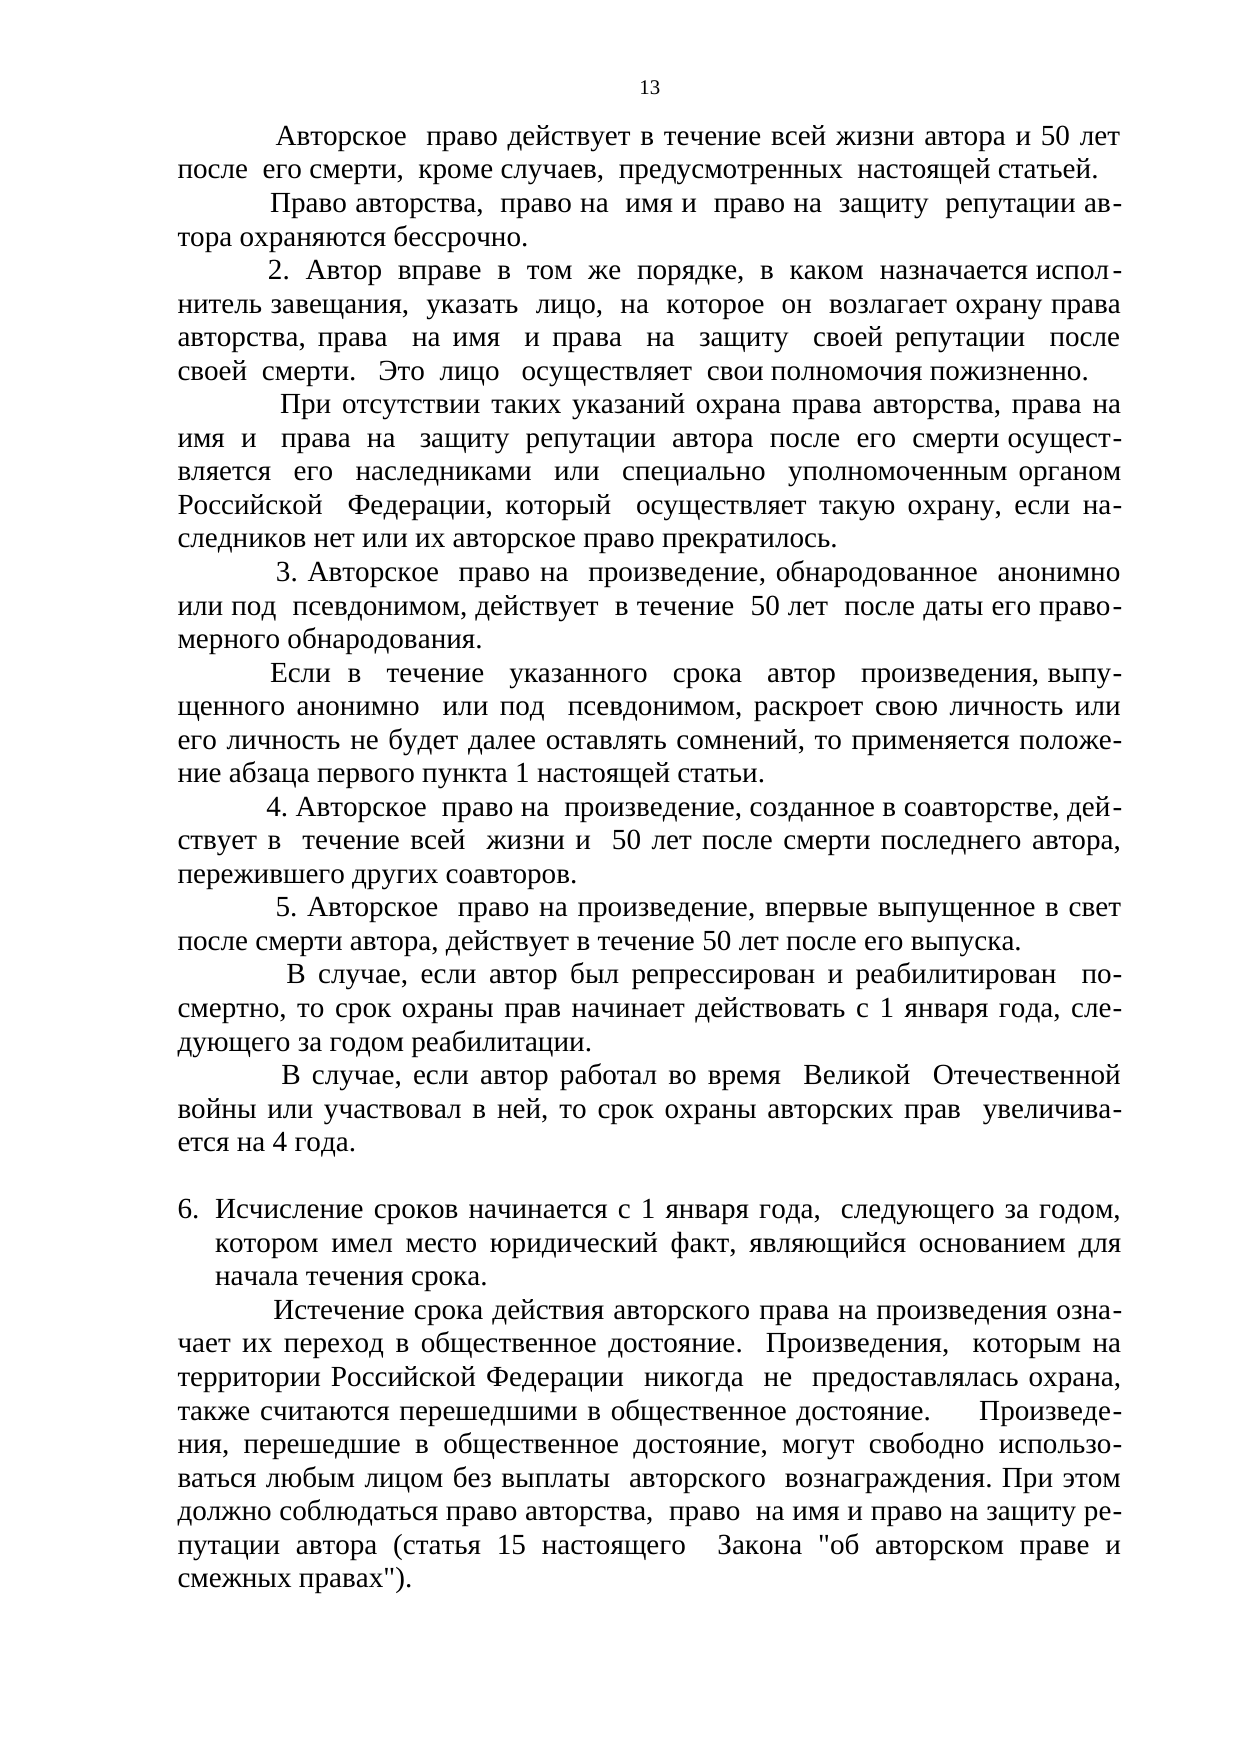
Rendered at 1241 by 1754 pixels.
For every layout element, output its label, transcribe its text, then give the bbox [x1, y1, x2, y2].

text Авторское право действует в течение всей жизни автора и 50 лет после его смерти, кроме случаев, предусмотренных настоящей статьей. [177, 118, 1122, 185]
text В случае, если автор работал во время Великой Отечественной войны или участвовал в ней, то срок охраны авторских прав увеличивается на 4 года. [177, 1057, 1122, 1158]
text 5. Авторское право на произведение, впервые выпущенное в свет после смерти автора, действует в течение 50 лет после его выпуска. [177, 889, 1122, 957]
text 2. Автор вправе в том же порядке, в каком назначается исполнитель завещания, указать лицо, на которое он возлагает охрану права авторства, права на имя и права на защиту своей репутации после своей смерти. Это лицо осуществляет свои полномочия пожизненно. [177, 252, 1122, 386]
text Если в течение указанного срока автор произведения, выпущенного анонимно или под псевдонимом, раскроет свою личность или его личность не будет далее оставлять сомнений, то применяется положение абзаца первого пункта 1 настоящей статьи. [177, 655, 1122, 789]
text 3. Авторское право на произведение, обнародованное анонимно или под псевдонимом, действует в течение 50 лет после даты его правомерного обнародования. [177, 554, 1122, 655]
text 4. Авторское право на произведение, созданное в соавторстве, действует в течение всей жизни и 50 лет после смерти последнего автора, пережившего других соавторов. [177, 789, 1122, 889]
text Истечение срока действия авторского права на произведения означает их переход в общественное достояние. Произведения, которым на территории Российской Федерации никогда не предоставлялась охрана, также считаются перешедшими в общественное достояние. Произведения, перешедшие в общественное достояние, могут свободно использоваться любым лицом без выплаты авторского вознаграждения. При этом должно соблюдаться право авторства, право на имя и право на защиту репутации автора (статья 15 настоящего Закона "об авторском праве и смежных правах"). [177, 1292, 1122, 1594]
text В случае, если автор был репрессирован и реабилитирован посмертно, то срок охраны прав начинает действовать с 1 января года, следующего за годом реабилитации. [177, 957, 1122, 1057]
list Исчисление сроков начинается с 1 января года, следующего за годом, котором имел место юридический факт, являющийся основанием для начала течения срока. [177, 1191, 1122, 1292]
text Право авторства, право на имя и право на защиту репутации автора охраняются бессрочно. [177, 185, 1122, 252]
text При отсутствии таких указаний охрана права авторства, права на имя и права на защиту репутации автора после его смерти осуществляется его наследниками или специально уполномоченным органом Российской Федерации, который осуществляет такую охрану, если наследников нет или их авторское право прекратилось. [177, 386, 1122, 554]
